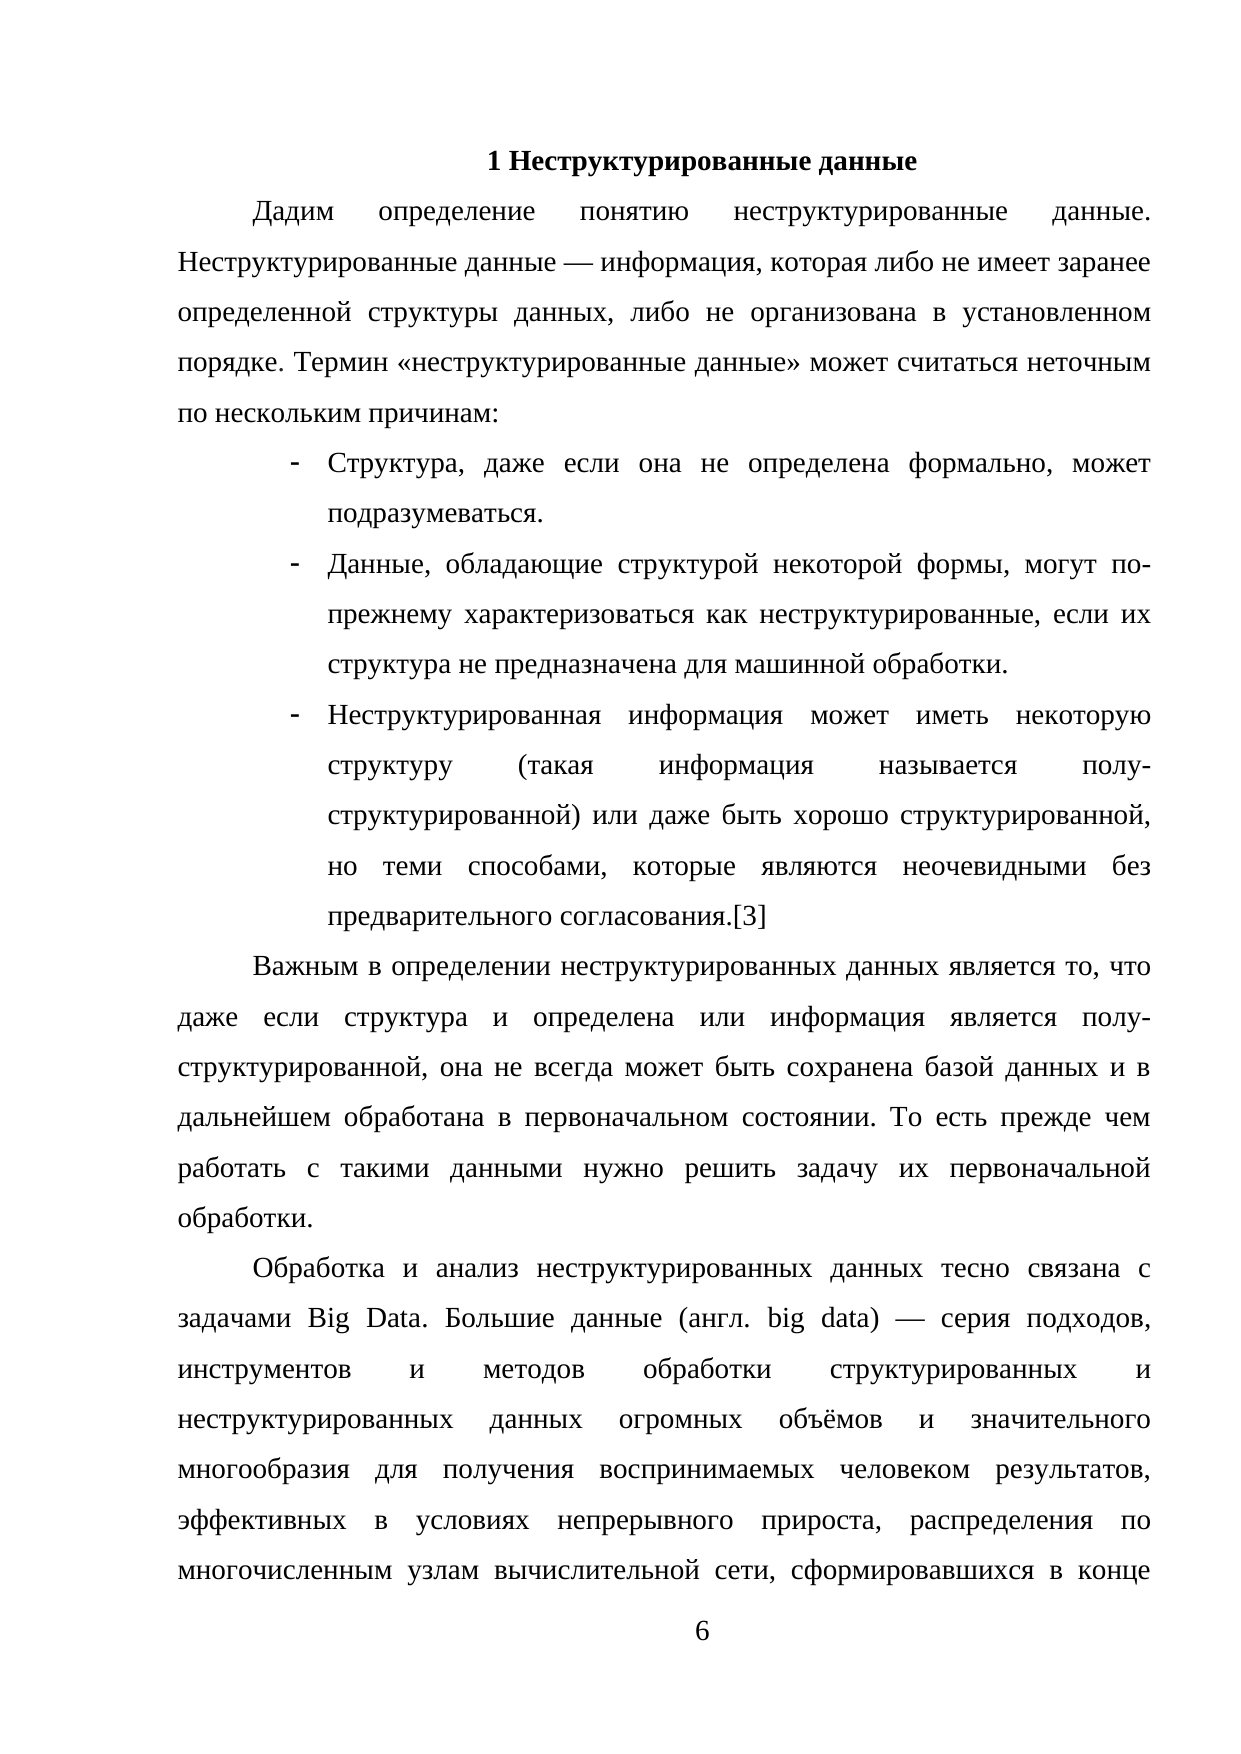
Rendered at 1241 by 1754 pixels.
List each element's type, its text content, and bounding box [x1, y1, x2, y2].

text Важным в определении неструктурированных данных является то, что даже если структура и определена или информация является полу-структурированной, она не всегда может быть сохранена базой данных и в дальнейшем обработана в первоначальном состоянии. То есть прежде чем работать с такими данными нужно решить задачу их первоначальной обработки. [177, 948, 1152, 1233]
subtitle 1 Неструктурированные данные [177, 143, 1152, 177]
list Структура, даже если она не определена формально, может подразумеваться. [290, 445, 1152, 529]
text Дадим определение понятию неструктурированные данные. Неструктурированные данные — информация, которая либо не имеет заранее определенной структуры данных, либо не организована в установленном порядке. Термин «неструктурированные данные» может считаться неточным по нескольким причинам: [177, 193, 1152, 428]
list Неструктурированная информация может иметь некоторую структуру (такая информация называется полу-структурированной) или даже быть хорошо структурированной, но теми способами, которые являются неочевидными без предварительного согласования.[3] [290, 697, 1152, 932]
list Данные, обладающие структурой некоторой формы, могут по-прежнему характеризоваться как неструктурированные, если их структура не предназначена для машинной обработки. [290, 546, 1152, 680]
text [177, 1250, 1152, 1586]
